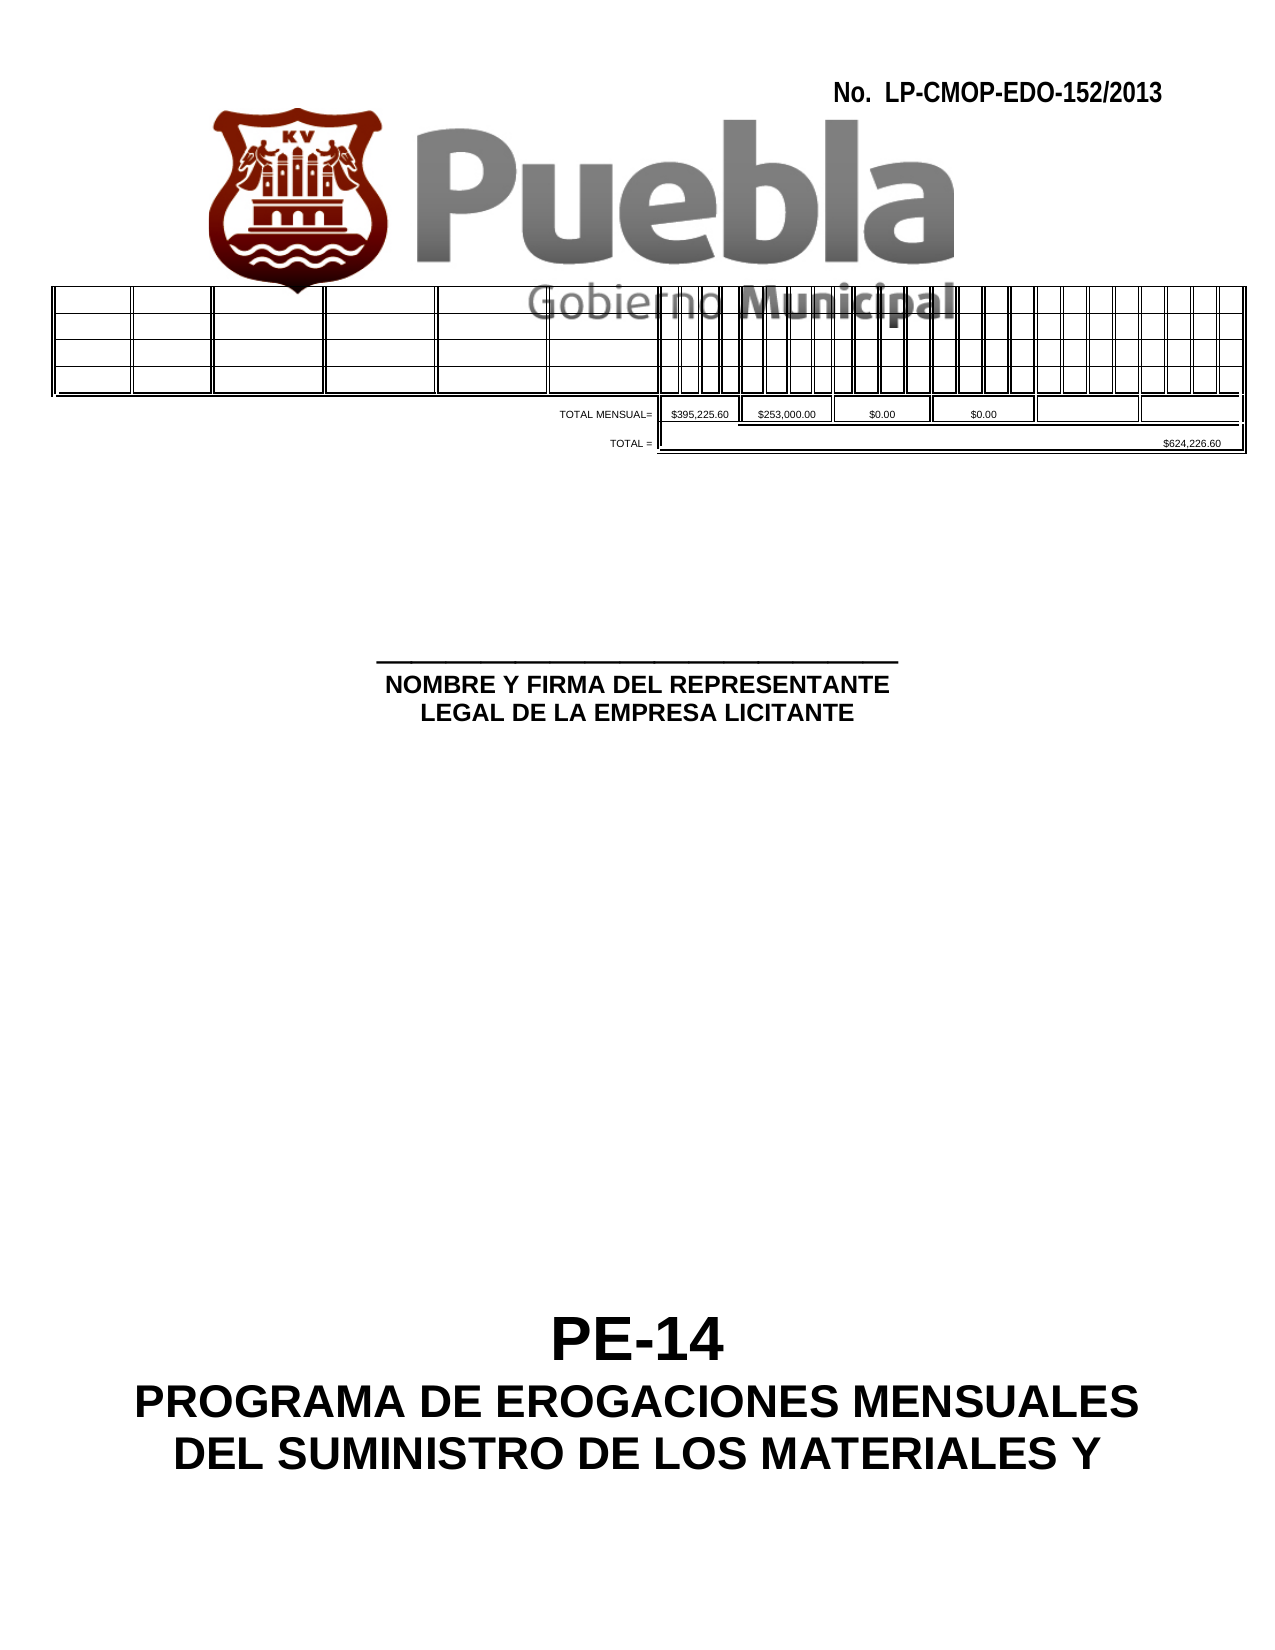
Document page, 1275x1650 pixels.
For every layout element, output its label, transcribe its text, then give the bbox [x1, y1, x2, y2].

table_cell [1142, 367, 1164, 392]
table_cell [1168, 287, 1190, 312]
text PE-14 [112, 1302, 1162, 1374]
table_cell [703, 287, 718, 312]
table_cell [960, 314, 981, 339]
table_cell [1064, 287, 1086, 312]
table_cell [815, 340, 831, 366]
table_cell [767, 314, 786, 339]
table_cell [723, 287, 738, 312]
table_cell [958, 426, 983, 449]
picture [208, 108, 954, 286]
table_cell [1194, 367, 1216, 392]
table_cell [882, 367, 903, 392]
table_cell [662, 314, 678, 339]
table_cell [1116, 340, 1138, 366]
text PROGRAMA DE EROGACIONES MENSUALES DEL SUMINISTRO DE LOS MATERIALES Y EQUIPO DE INSTALACIÓN PERMANENTE [112, 1374, 1162, 1479]
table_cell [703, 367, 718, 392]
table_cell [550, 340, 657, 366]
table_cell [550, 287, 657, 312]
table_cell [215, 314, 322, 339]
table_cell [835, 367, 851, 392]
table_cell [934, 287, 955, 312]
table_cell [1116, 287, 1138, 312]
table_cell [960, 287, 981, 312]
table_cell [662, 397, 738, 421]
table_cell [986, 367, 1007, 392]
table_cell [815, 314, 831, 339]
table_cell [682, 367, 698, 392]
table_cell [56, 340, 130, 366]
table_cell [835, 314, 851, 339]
text LEGAL DE [112, 698, 1162, 727]
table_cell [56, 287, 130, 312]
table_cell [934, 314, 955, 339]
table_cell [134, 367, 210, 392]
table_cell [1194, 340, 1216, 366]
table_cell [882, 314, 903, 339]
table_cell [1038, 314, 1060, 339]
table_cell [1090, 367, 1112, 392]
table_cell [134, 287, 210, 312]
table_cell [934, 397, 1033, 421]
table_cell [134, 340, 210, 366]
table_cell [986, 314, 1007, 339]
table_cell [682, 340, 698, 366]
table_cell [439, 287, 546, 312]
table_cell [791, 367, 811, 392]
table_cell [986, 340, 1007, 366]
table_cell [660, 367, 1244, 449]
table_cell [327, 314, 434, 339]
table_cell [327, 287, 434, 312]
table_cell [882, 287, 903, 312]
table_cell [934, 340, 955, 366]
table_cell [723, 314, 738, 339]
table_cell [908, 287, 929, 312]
text _______________ [112, 598, 1162, 670]
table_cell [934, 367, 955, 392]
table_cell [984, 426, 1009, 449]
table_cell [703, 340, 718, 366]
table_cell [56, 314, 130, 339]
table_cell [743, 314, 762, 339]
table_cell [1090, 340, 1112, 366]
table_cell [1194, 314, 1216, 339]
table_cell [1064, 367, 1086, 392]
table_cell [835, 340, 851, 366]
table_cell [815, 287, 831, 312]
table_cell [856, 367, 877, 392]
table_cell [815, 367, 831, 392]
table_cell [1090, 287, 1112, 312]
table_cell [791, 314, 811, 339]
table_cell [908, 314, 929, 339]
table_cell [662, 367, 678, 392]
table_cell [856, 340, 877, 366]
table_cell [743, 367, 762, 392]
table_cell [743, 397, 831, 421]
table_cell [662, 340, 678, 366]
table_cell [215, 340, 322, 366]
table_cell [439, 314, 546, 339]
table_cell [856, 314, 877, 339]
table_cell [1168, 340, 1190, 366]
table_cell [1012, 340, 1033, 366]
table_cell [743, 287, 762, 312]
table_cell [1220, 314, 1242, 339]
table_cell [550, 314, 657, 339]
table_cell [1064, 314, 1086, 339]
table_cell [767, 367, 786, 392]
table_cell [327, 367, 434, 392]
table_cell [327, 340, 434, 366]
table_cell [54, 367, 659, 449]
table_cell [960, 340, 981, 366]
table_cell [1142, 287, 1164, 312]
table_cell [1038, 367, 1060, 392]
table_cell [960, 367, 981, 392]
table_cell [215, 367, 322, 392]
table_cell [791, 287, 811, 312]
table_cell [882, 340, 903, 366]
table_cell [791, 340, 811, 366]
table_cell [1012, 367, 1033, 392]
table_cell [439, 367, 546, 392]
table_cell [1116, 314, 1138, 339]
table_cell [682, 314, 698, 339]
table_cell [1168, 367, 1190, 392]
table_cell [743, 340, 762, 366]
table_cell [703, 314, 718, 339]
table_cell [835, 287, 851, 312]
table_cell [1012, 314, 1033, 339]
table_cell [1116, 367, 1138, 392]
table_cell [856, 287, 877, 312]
text NOMBRE Y FIRMA DEL REPRESENTANTE [112, 670, 1162, 698]
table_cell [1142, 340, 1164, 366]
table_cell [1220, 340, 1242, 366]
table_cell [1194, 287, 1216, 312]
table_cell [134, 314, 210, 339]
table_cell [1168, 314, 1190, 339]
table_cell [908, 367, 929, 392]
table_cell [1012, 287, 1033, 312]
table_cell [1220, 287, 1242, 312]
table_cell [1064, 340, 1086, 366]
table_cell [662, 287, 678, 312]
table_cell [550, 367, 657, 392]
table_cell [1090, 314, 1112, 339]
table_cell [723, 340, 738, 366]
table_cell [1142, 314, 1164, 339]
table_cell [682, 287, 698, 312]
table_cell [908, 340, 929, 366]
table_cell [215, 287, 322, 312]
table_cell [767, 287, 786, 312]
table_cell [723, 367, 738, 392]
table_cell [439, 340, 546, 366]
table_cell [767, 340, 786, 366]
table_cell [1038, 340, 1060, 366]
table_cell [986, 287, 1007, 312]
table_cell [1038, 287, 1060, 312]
